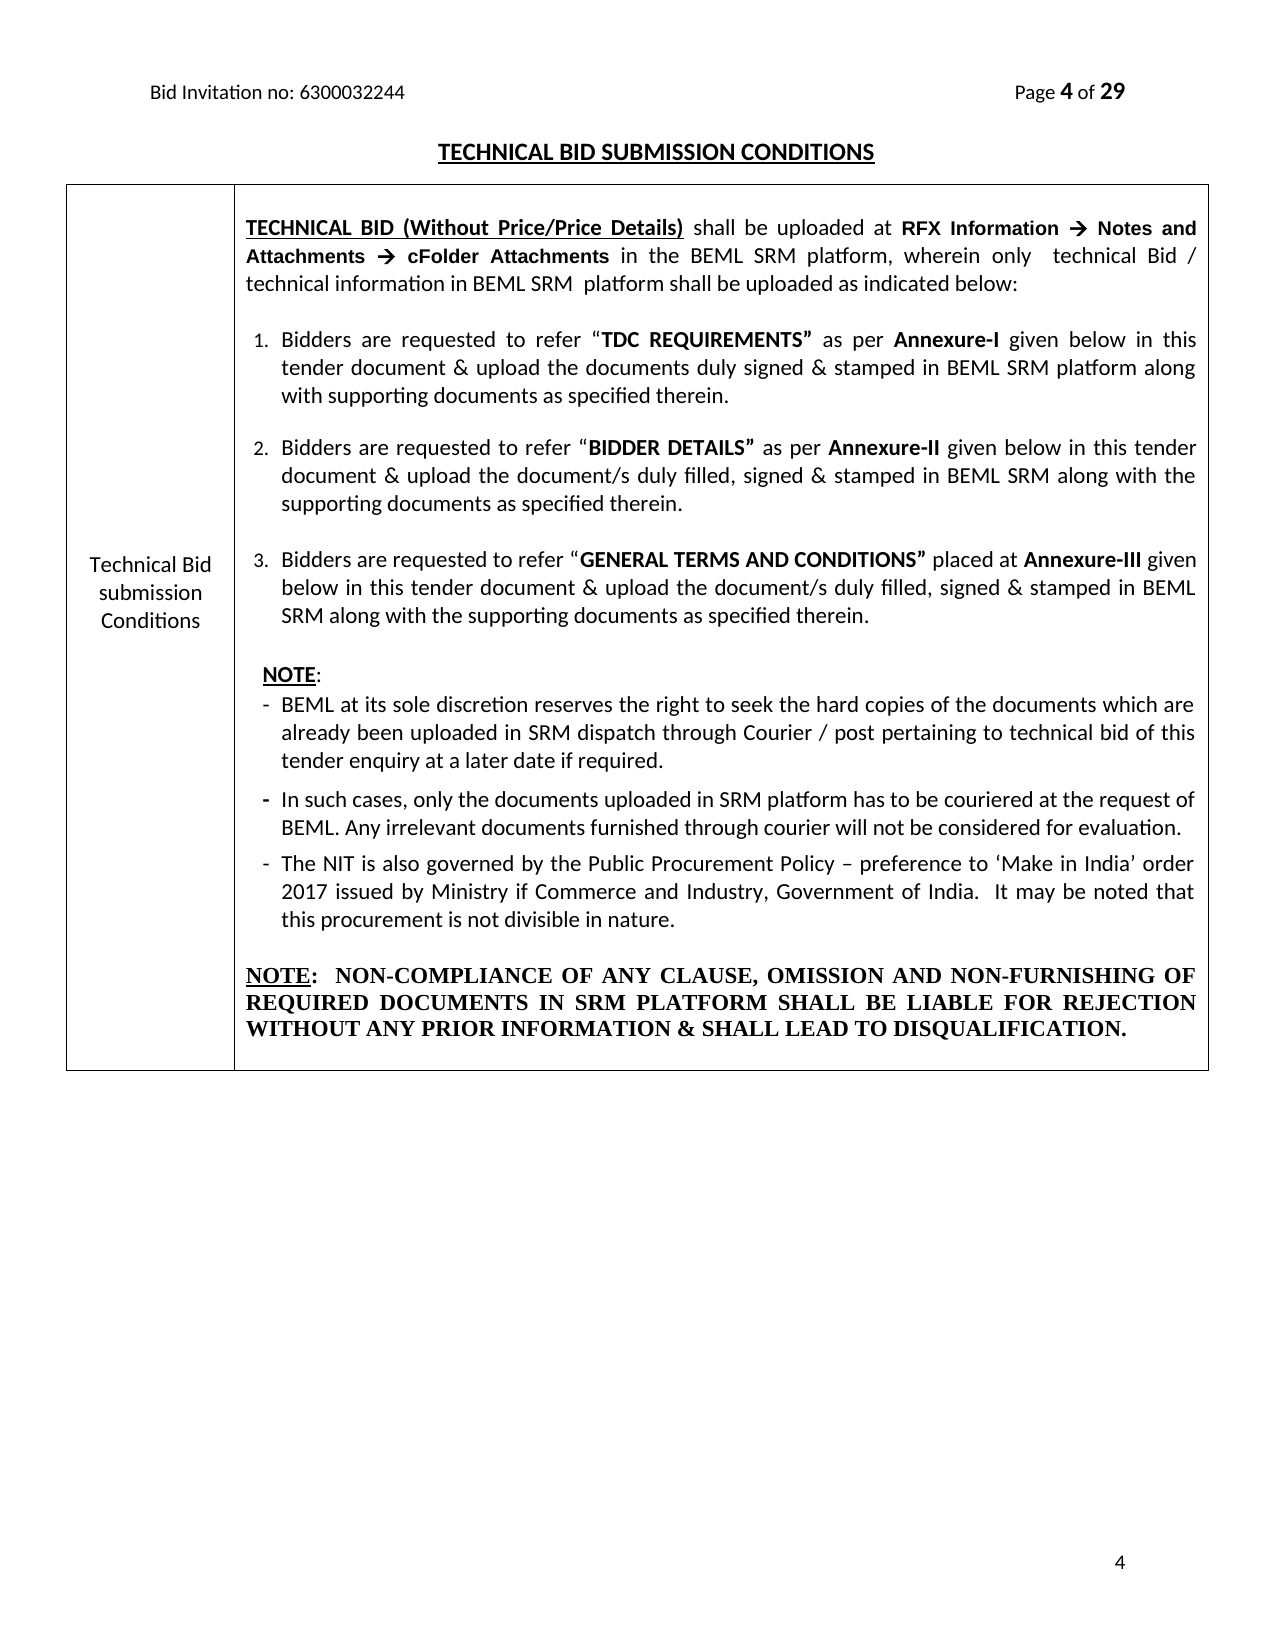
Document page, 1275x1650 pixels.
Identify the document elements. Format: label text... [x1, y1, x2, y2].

text TECHNICAL BID SUBMISSION CONDITIONS [187, 136, 1125, 167]
table_header TECHNICAL BID (Without Price/Price Details) shall be uploaded at RFX Information Notes and Attachments cFolder Attachments in the BEML SRM platform, wherein only technical Bid / technical information in BEML SRM platform shall be uploaded as indicated below: Bidders are requested to refer “TDC REQUIREMENTS” as per Annexure-I given below in this tender document & upload the documents duly signed & stamped in BEML SRM platform along with supporting documents as specified therein. Bidders are requested to refer “BIDDER DETAILS” as per Annexure-II given below in this tender document & upload the document/s duly filled, signed & stamped in BEML SRM along with the supporting documents as specified therein. Bidders are requested to refer “GENERAL TERMS AND CONDITIONS” placed at Annexure-III given below in this tender document & upload the document/s duly filled, signed & stamped in BEML SRM along with the supporting documents as specified therein. NOTE: BEML at its sole discretion reserves the right to seek the hard copies of the documents which are already been uploaded in SRM dispatch through Courier / post pertaining to technical bid of this tender enquiry at a later date if required. In such cases, only the documents uploaded in SRM platform has to be couriered at the request of BEML. Any irrelevant documents furnished through courier will not be considered for evaluation. The NIT is also governed by the Public Procurement Policy – preference to ‘Make in India’ order 2017 issued by Ministry if Commerce and Industry, Government of India. It may be noted that this procurement is not divisible in nature. NOTE: NON-COMPLIANCE OF ANY CLAUSE, OMISSION AND NON-FURNISHING OF REQUIRED DOCUMENTS IN SRM PLATFORM SHALL BE LIABLE FOR REJECTION WITHOUT ANY PRIOR INFORMATION & SHALL LEAD TO DISQUALIFICATION. [235, 185, 1208, 1070]
table_header Technical Bid submission Conditions [67, 185, 234, 1070]
